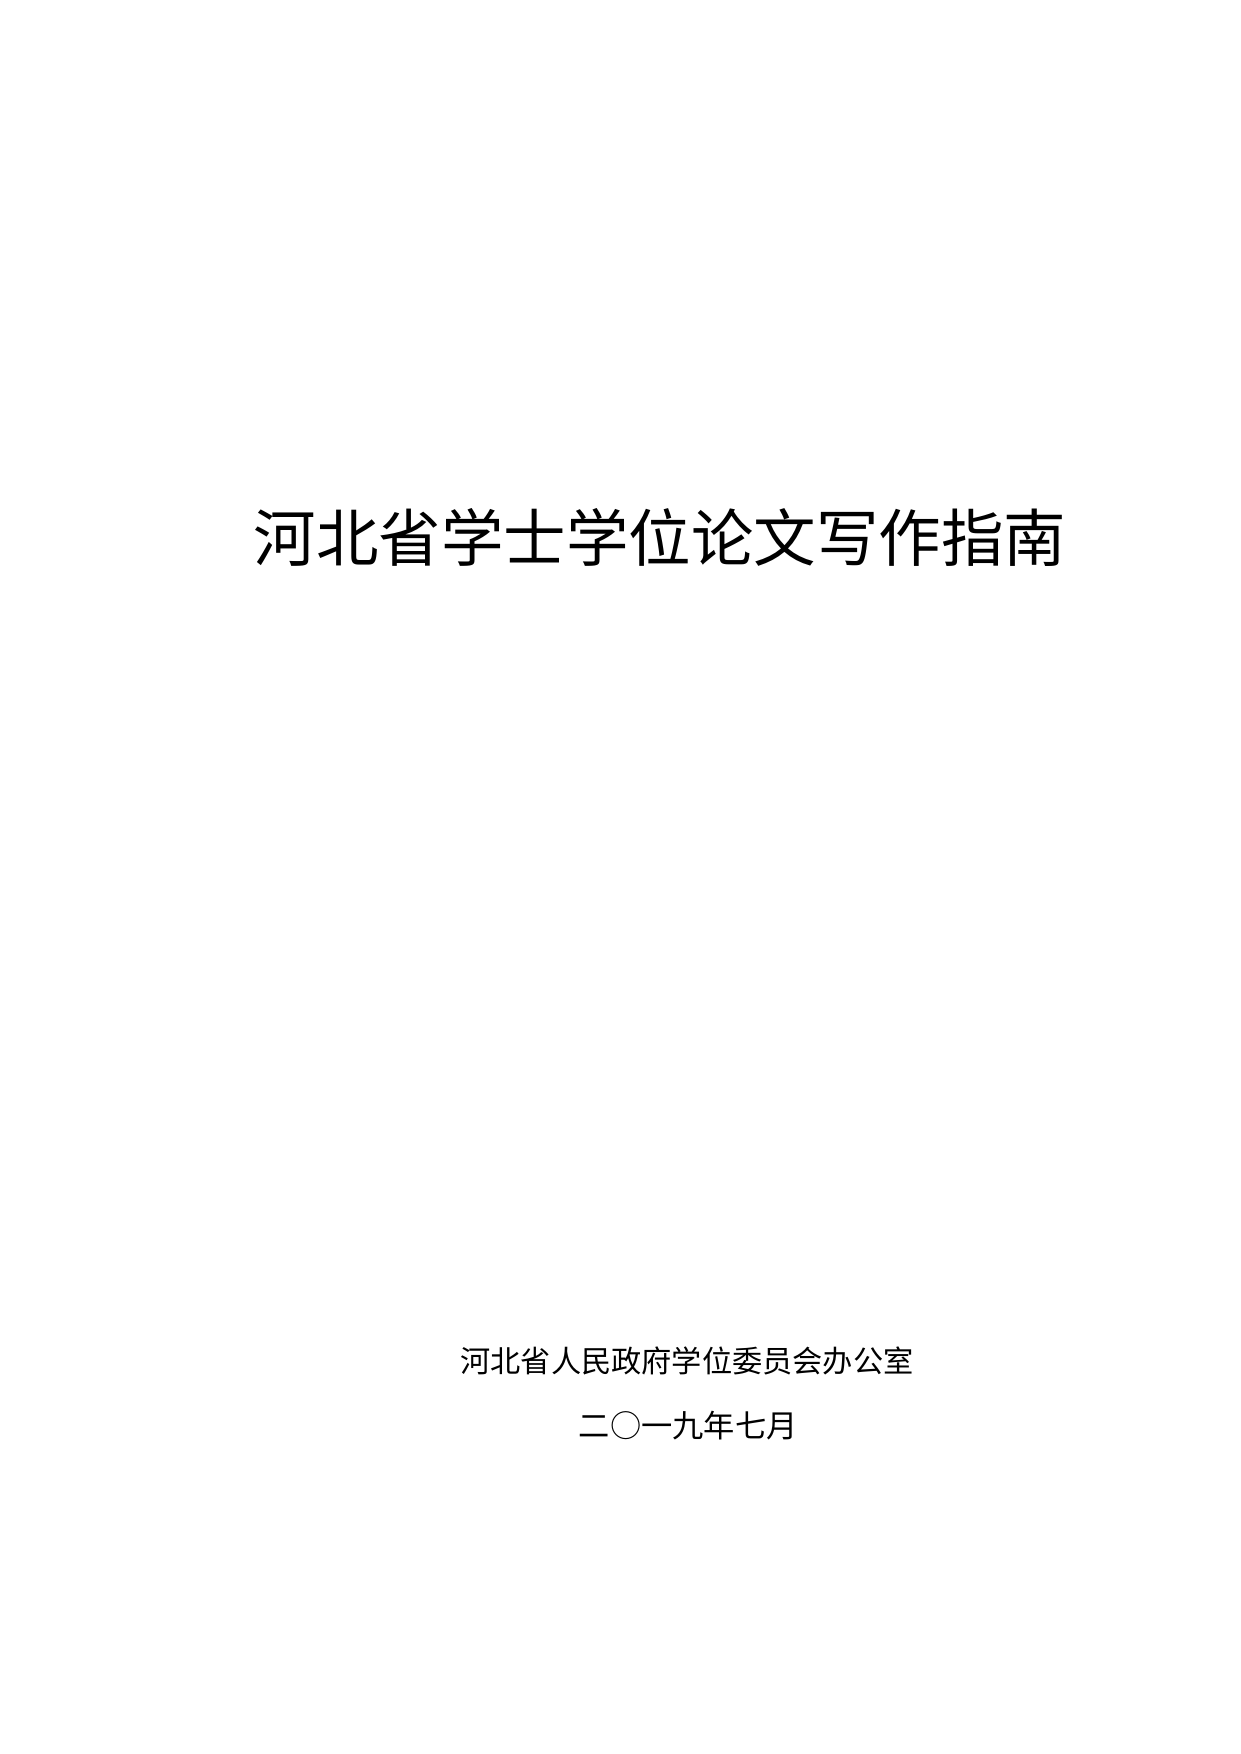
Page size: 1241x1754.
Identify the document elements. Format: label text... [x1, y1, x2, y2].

text 河北省学士学位论文写作指南 [198, 504, 1122, 576]
text 二○一九年七月 [198, 1409, 1115, 1445]
text 河北省人民政府学位委员会办公室 [198, 1345, 1115, 1380]
